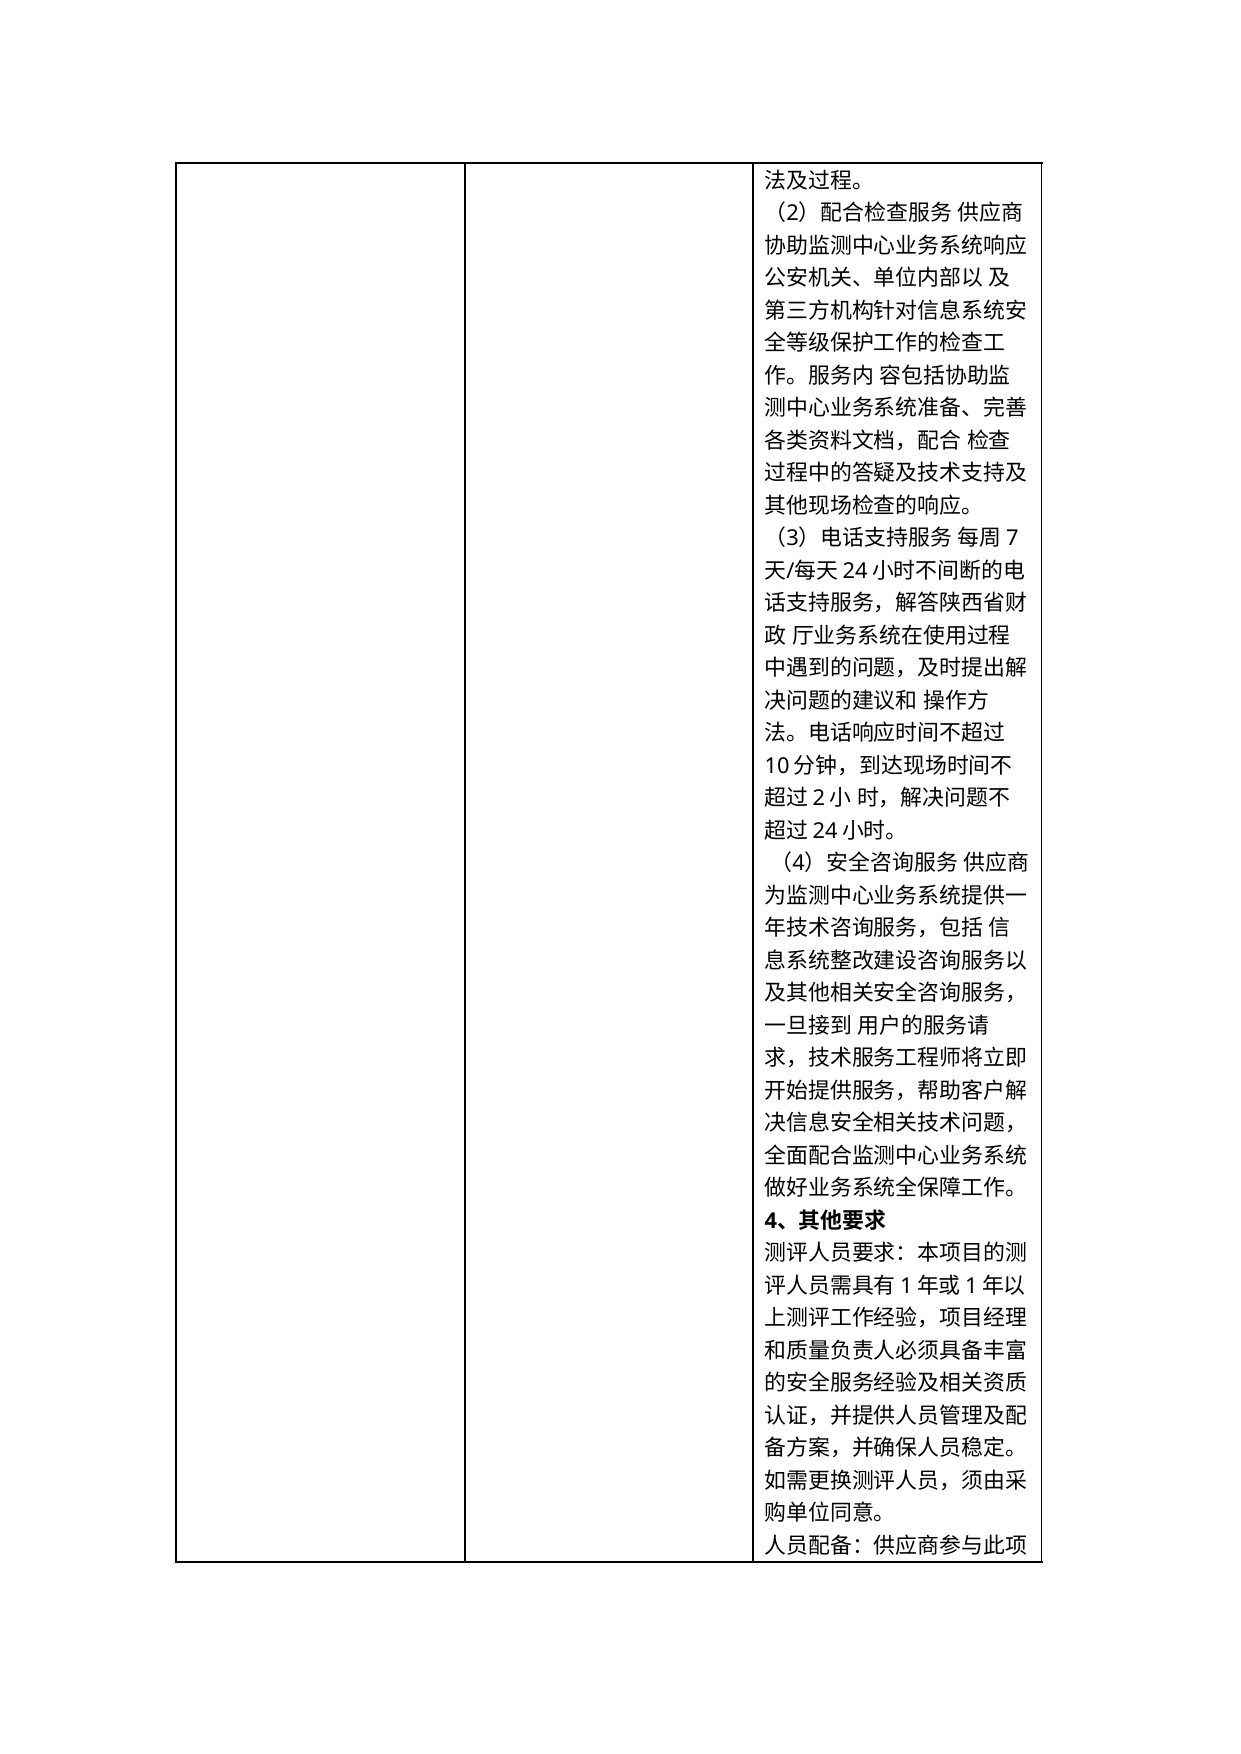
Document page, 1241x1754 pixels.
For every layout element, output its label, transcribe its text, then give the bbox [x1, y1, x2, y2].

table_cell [754, 164, 1041, 1561]
table_cell [466, 164, 752, 1561]
table_cell 1 [177, 164, 464, 1561]
